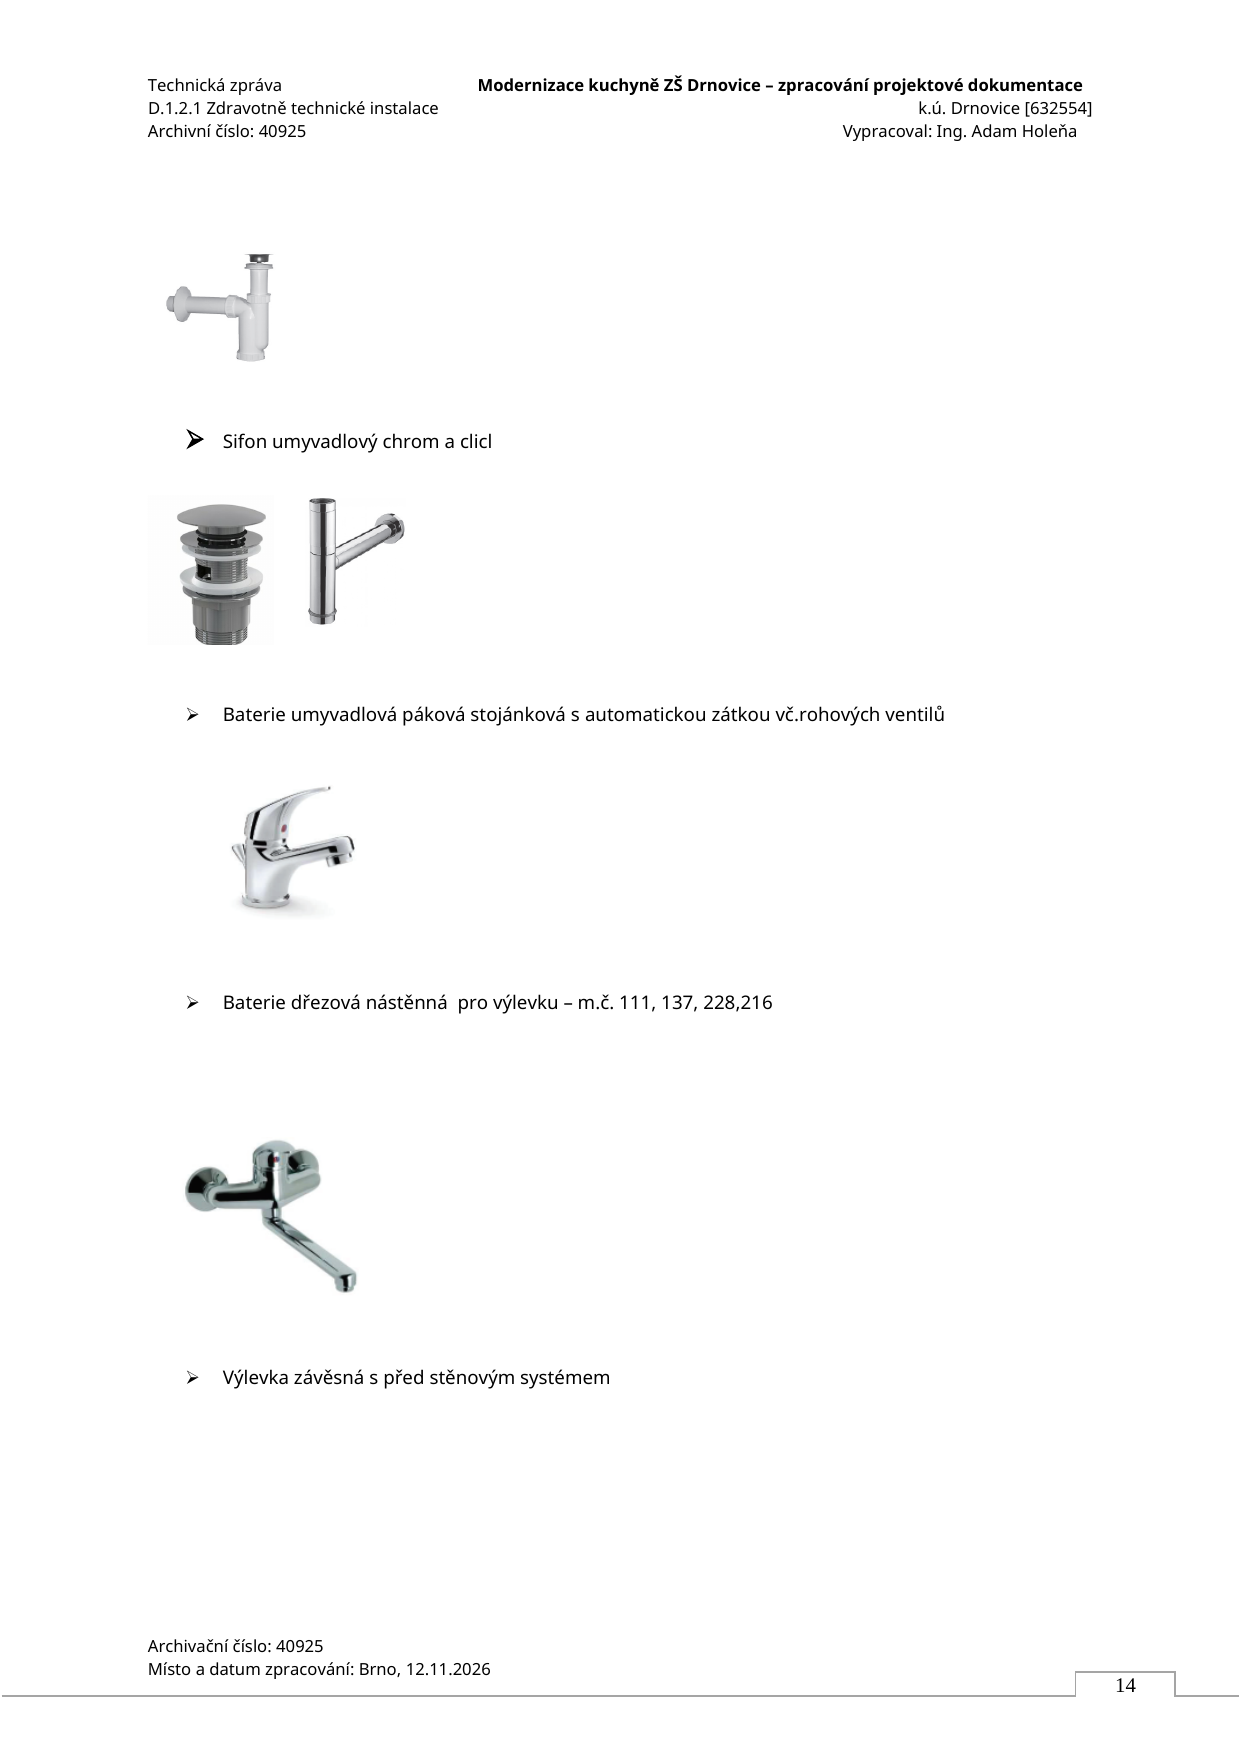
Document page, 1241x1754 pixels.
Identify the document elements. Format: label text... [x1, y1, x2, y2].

list Sifon umyvadlový chrom a clicl [185, 421, 1092, 455]
list Výlevka závěsná s před stěnovým systémem [185, 1364, 1092, 1390]
list Baterie umyvadlová páková stojánková s automatickou zátkou vč.rohových ventilů [185, 702, 1092, 727]
picture [147, 495, 274, 645]
list Baterie dřezová nástěnná pro výlevku – m.č. 111, 137, 228,216 [185, 989, 1092, 1015]
